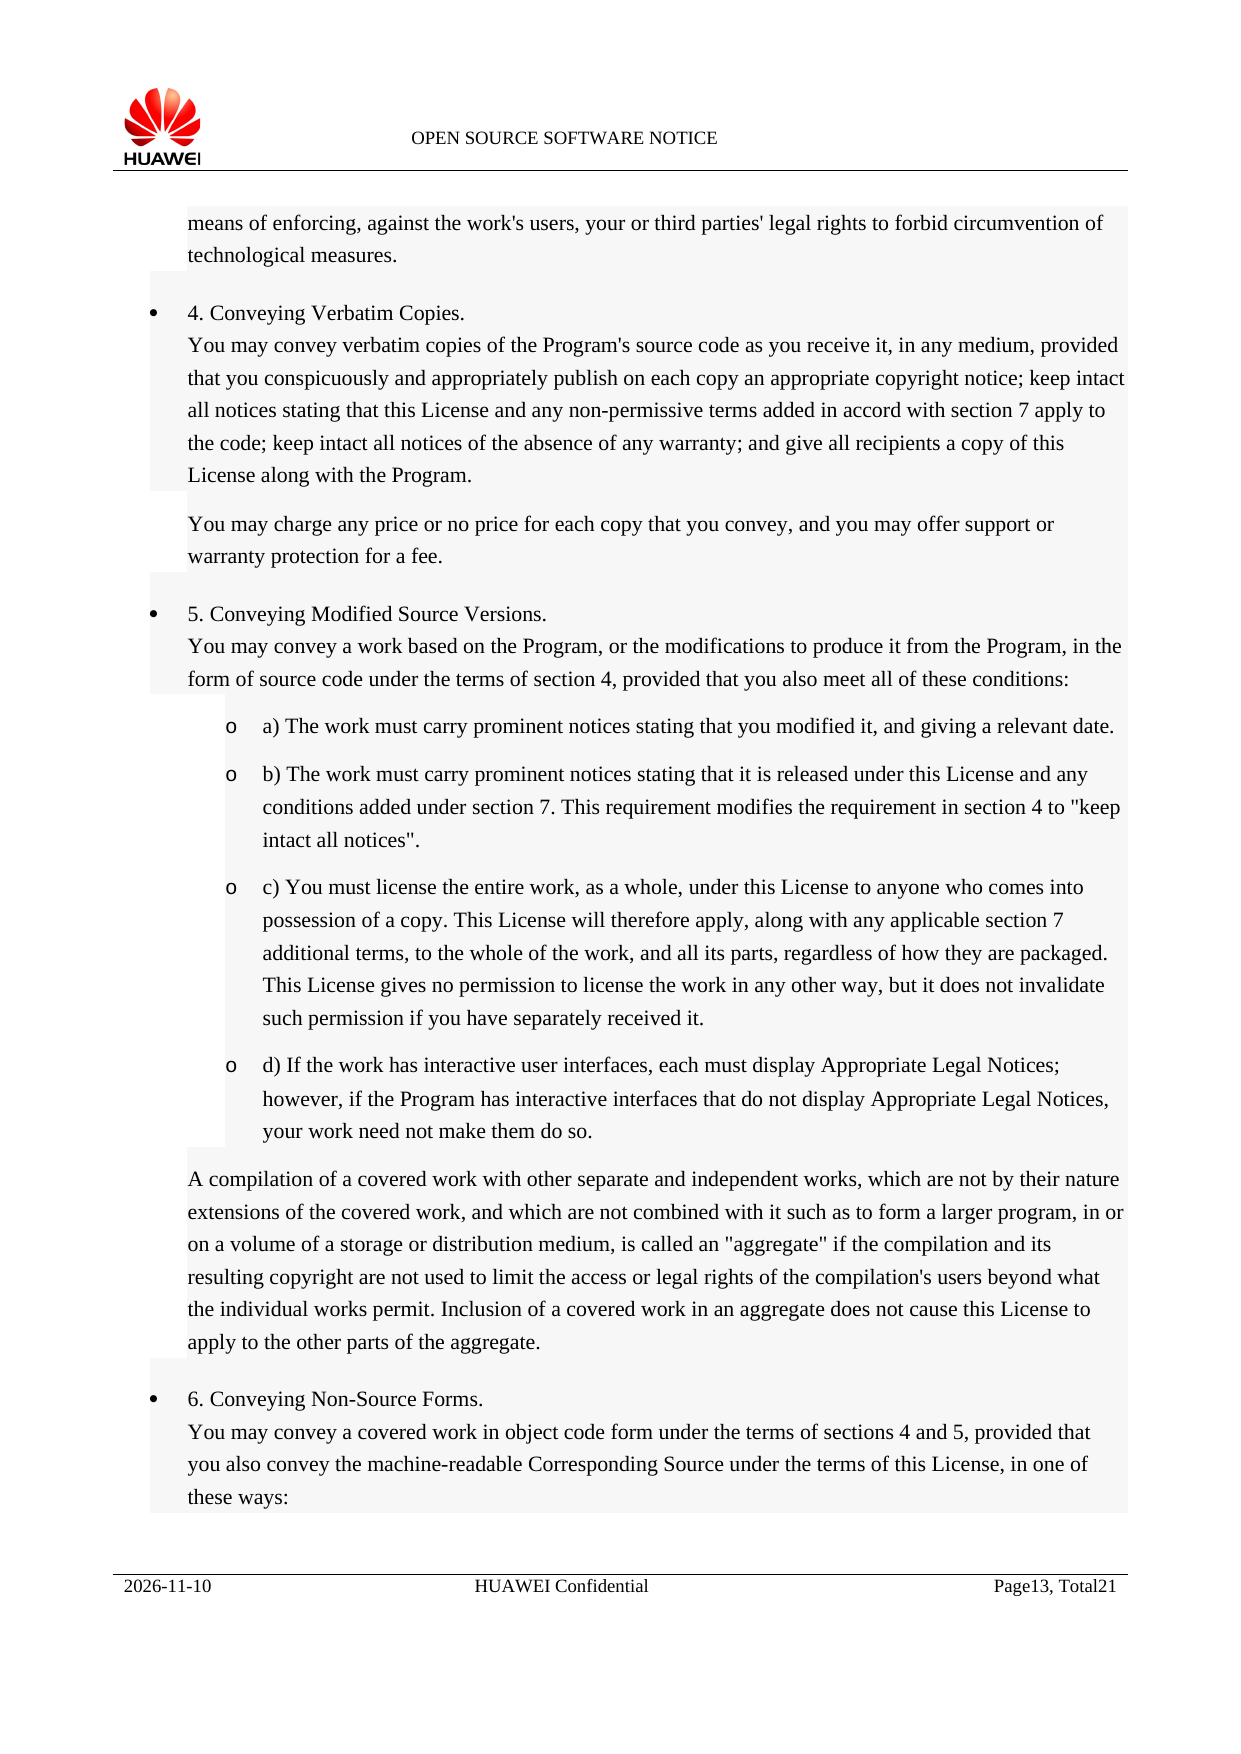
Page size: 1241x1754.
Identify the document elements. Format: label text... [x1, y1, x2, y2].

list 6. Conveying Non-Source Forms. You may convey a covered work in object code form under the terms of sections 4 and 5, provided that you also convey the machine-readable Corresponding Source under the terms of this License, in one of these ways: [150, 1383, 1128, 1513]
list c) You must license the entire work, as a whole, under this License to anyone who comes into possession of a copy. This License will therefore apply, along with any applicable section 7 additional terms, to the whole of the work, and all its parts, regardless of how they are packaged. This License gives no permission to license the work in any other way, but it does not invalidate such permission if you have separately received it. [225, 871, 1128, 1034]
text You may charge any price or no price for each copy that you convey, and you may offer support or warranty protection for a fee. [187, 507, 1128, 572]
text A compilation of a covered work with other separate and independent works, which are not by their nature extensions of the covered work, and which are not combined with it such as to form a larger program, in or on a volume of a storage or distribution medium, is called an "aggregate" if the compilation and its resulting copyright are not used to limit the access or legal rights of the compilation's users beyond what the individual works permit. Inclusion of a covered work in an aggregate does not cause this License to apply to the other parts of the aggregate. [187, 1163, 1128, 1358]
list a) The work must carry prominent notices stating that you modified it, and giving a relevant date. [225, 710, 1128, 743]
list 4. Conveying Verbatim Copies. You may convey verbatim copies of the Program's source code as you receive it, in any medium, provided that you conspicuously and appropriately publish on each copy an appropriate copyright notice; keep intact all notices stating that this License and any non-permissive terms added in accord with section 7 apply to the code; keep intact all notices of the absence of any warranty; and give all recipients a copy of this License along with the Program. [150, 296, 1128, 491]
list d) If the work has interactive user interfaces, each must display Appropriate Legal Notices; however, if the Program has interactive interfaces that do not display Appropriate Legal Notices, your work need not make them do so. [225, 1049, 1128, 1147]
picture [124, 88, 201, 165]
list b) The work must carry prominent notices stating that it is released under this License and any conditions added under section 7. This requirement modifies the requirement in section 4 to "keep intact all notices". [225, 758, 1128, 856]
list 5. Conveying Modified Source Versions. You may convey a work based on the Program, or the modifications to produce it from the Program, in the form of source code under the terms of section 4, provided that you also meet all of these conditions: [150, 597, 1128, 694]
